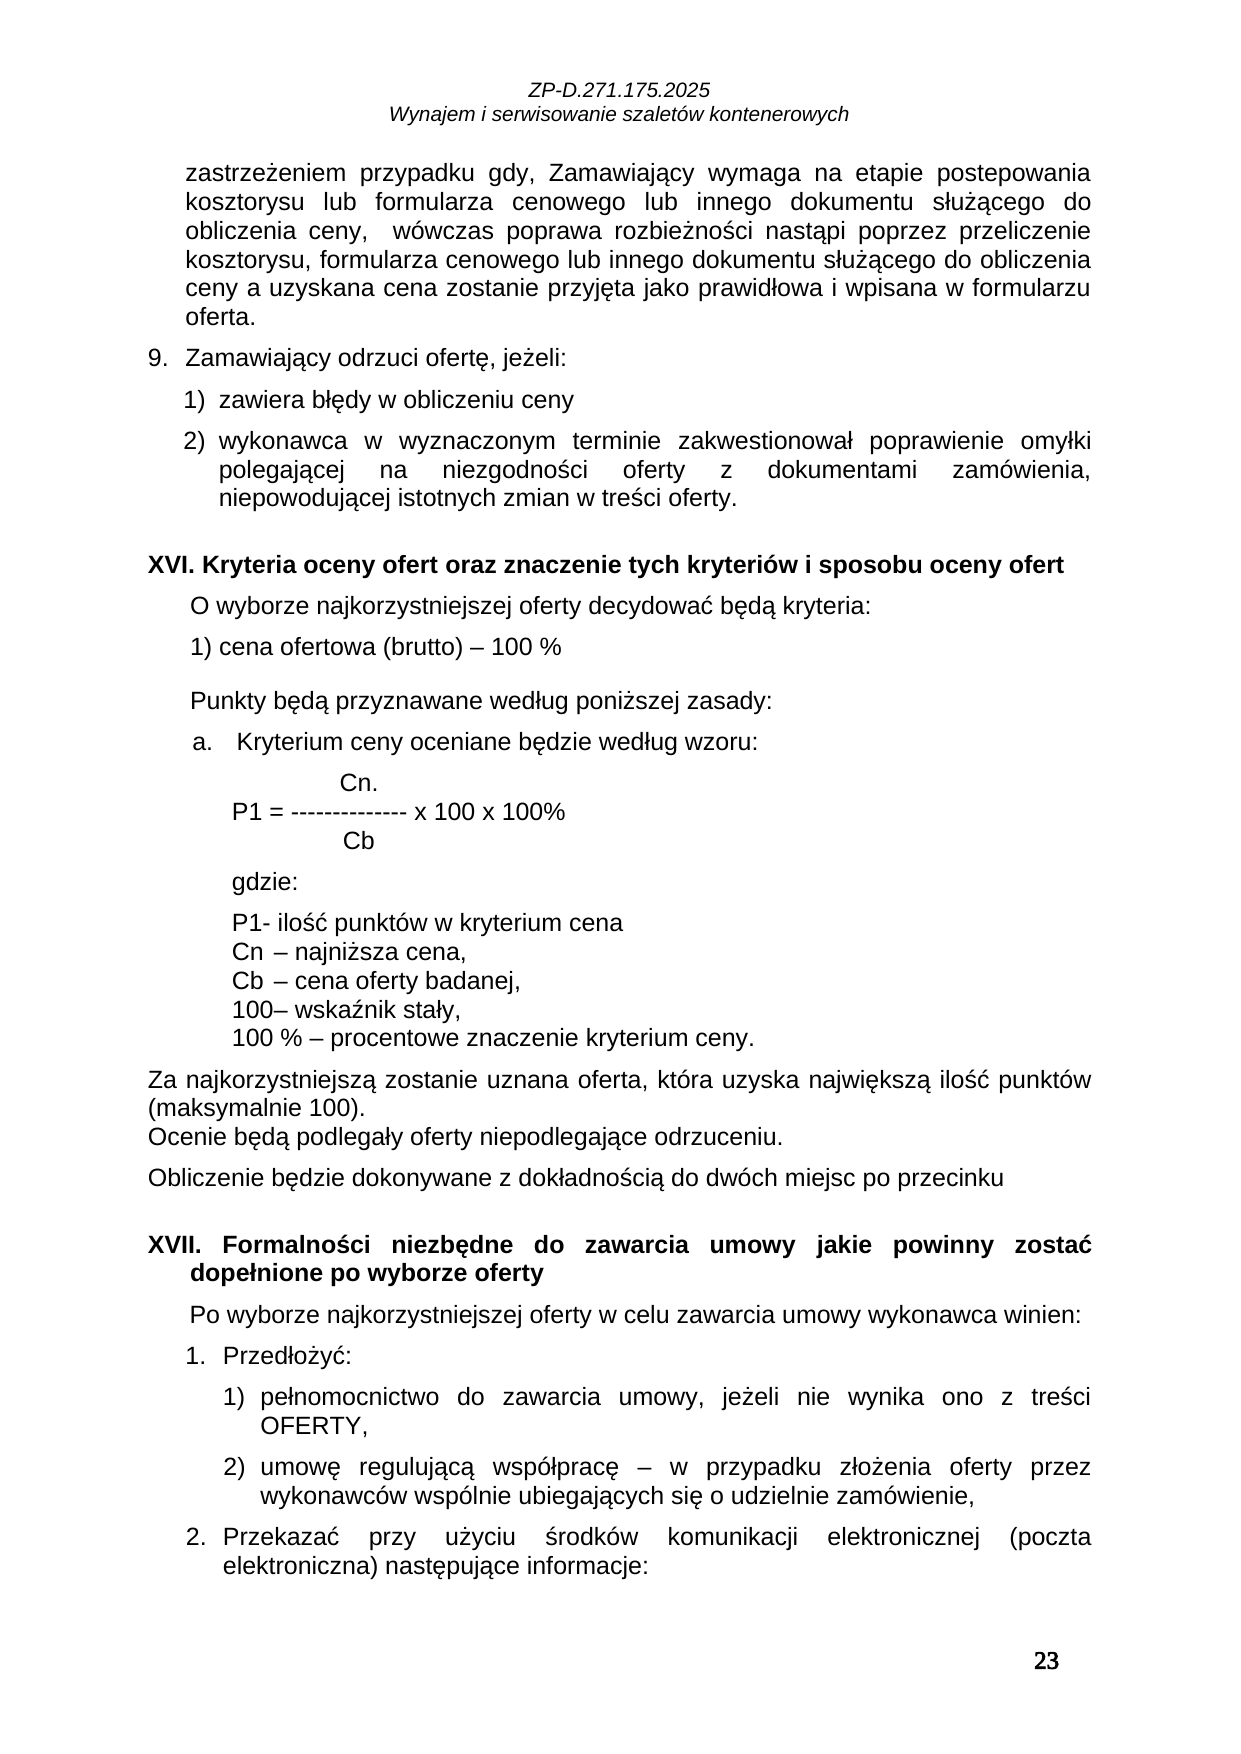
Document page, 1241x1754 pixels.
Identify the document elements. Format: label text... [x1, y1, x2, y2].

text XVI. Kryteria oceny ofert oraz znaczenie tych kryteriów i sposobu oceny ofert [148, 549, 1092, 578]
text Cn. P1 = -------------- x 100 x 100% Cb [222, 768, 1092, 854]
text Cb – cena oferty badanej, [232, 966, 1092, 994]
text 1) cena ofertowa (brutto) – 100 % [190, 632, 1092, 661]
list Zamawiający odrzuci ofertę, jeżeli: [148, 343, 1092, 372]
text Ocenie będą podlegały oferty niepodlegające odrzuceniu. [148, 1122, 1092, 1151]
text Cn – najniższa cena, [232, 937, 1092, 966]
text Po wyborze najkorzystniejszej oferty w celu zawarcia umowy wykonawca winien: [148, 1299, 1092, 1328]
text O wyborze najkorzystniejszej oferty decydować będą kryteria: [190, 591, 1092, 619]
text Obliczenie będzie dokonywane z dokładnością do dwóch miejsc po przecinku [148, 1163, 1092, 1192]
text Za najkorzystniejszą zostanie uznana oferta, która uzyska największą ilość punktów (maksymalnie 100). [148, 1064, 1092, 1122]
list Przedłożyć: [185, 1341, 1092, 1369]
text Punkty będą przyznawane według poniższej zasady: [190, 686, 1092, 714]
text P1- ilość punktów w kryterium cena [232, 908, 1092, 937]
text 100 – wskaźnik stały, [232, 994, 1092, 1023]
list Kryterium ceny oceniane będzie według wzoru: [192, 727, 1092, 756]
text gdzie: [232, 867, 1092, 896]
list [148, 158, 1092, 331]
text 1) zawiera błędy w obliczeniu ceny [183, 384, 1092, 413]
list Przekazać przy użyciu środków komunikacji elektronicznej (poczta elektroniczna) następujące informacje: [186, 1522, 1092, 1579]
list umowę regulującą współpracę – w przypadku złożenia oferty przez wykonawców wspólnie ubiegających się o udzielnie zamówienie, [223, 1452, 1092, 1509]
text XVII. Formalności niezbędne do zawarcia umowy jakie powinny zostać dopełnione po wyborze oferty [148, 1229, 1092, 1287]
text 100 % – procentowe znaczenie kryterium ceny. [232, 1023, 1092, 1052]
list pełnomocnictwo do zawarcia umowy, jeżeli nie wynika ono z treści OFERTY, [223, 1382, 1092, 1439]
text 2) wykonawca w wyznaczonym terminie zakwestionował poprawienie omyłki polegającej na niezgodności oferty z dokumentami zamówienia, niepowodującej istotnych zmian w treści oferty. [183, 426, 1092, 512]
